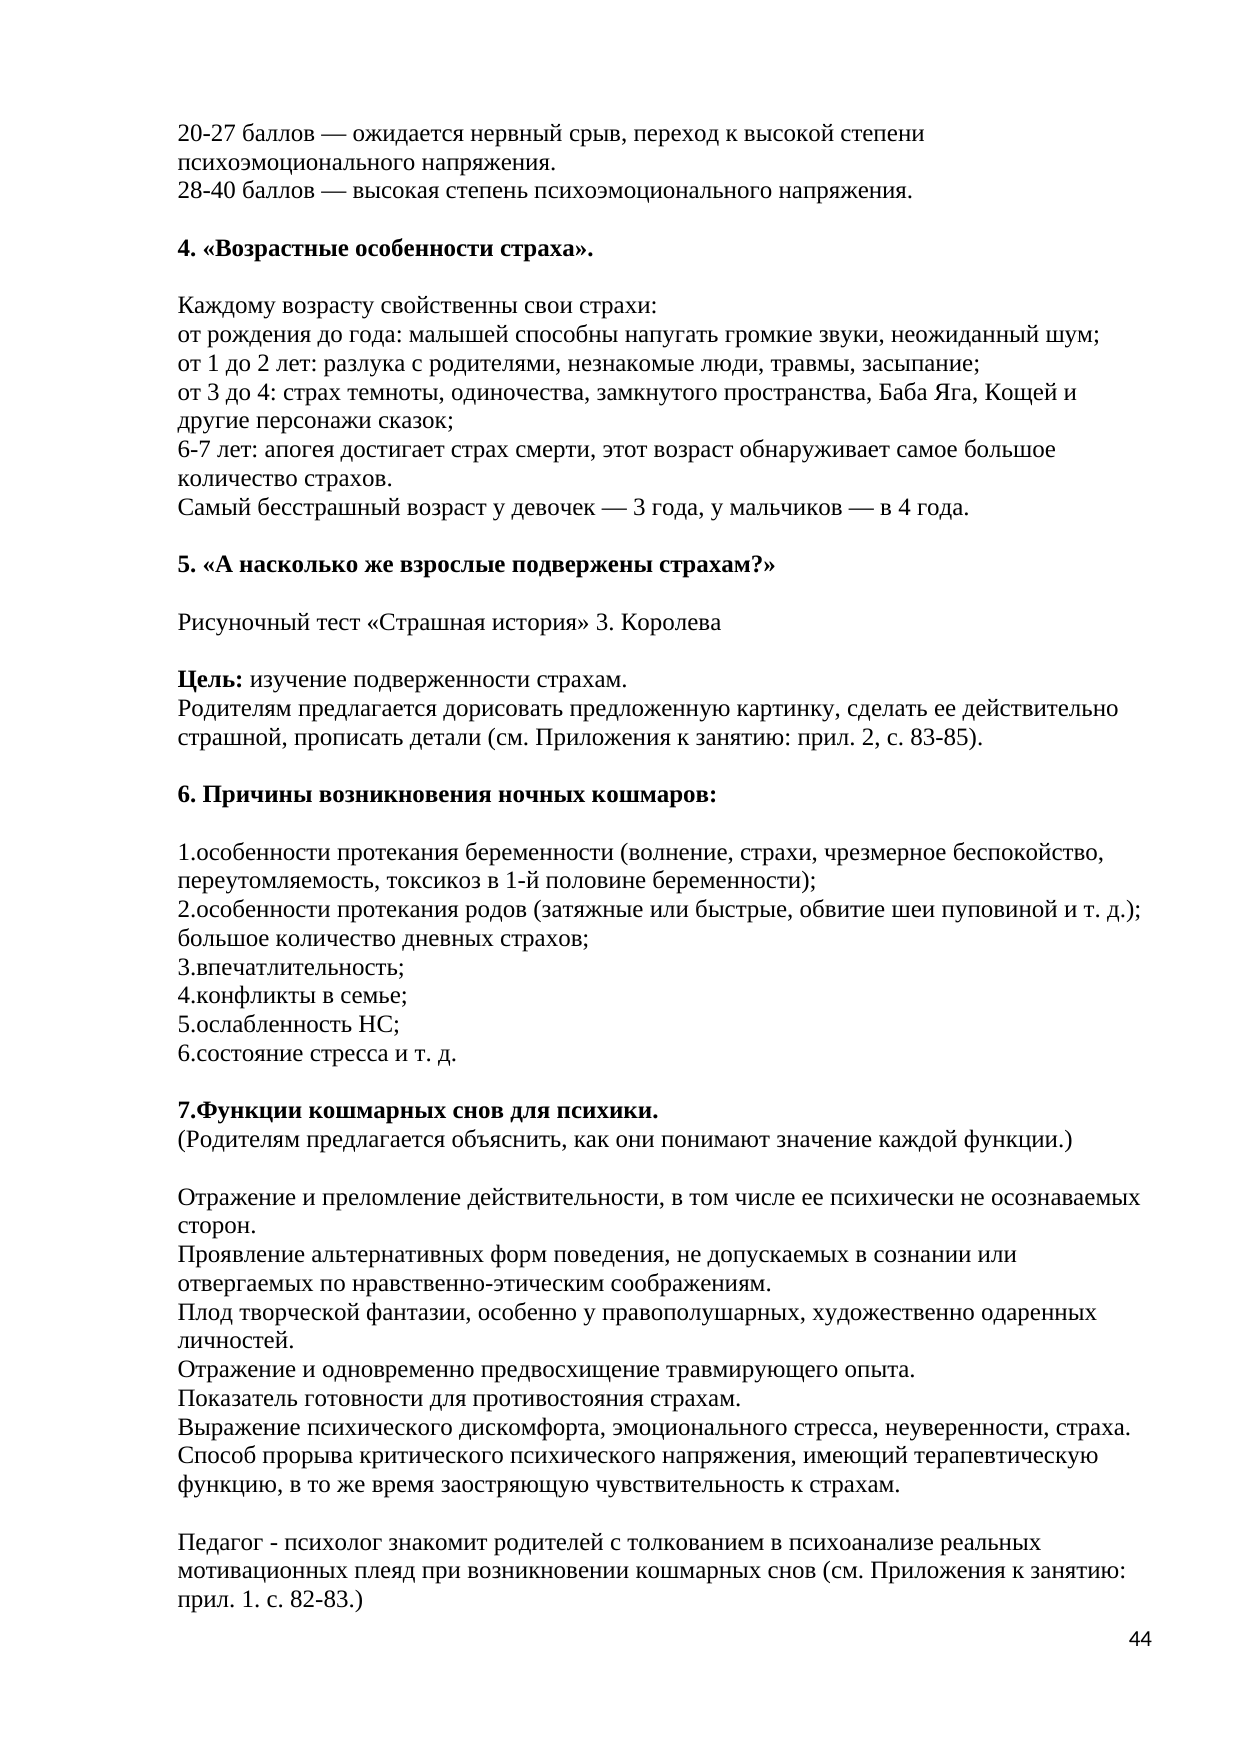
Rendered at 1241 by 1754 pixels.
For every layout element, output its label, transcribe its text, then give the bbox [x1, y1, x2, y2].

text Способ прорыва критического психического напряжения, имеющий терапевтическую функцию, в то же время заостряющую чувствительность к страхам. [177, 1441, 1152, 1498]
text 3.впечатлительность; [177, 952, 1152, 981]
text большое количество дневных страхов; [177, 923, 1152, 952]
text Плод творческой фантазии, особенно у правополушарных, художественно одаренных личностей. [177, 1297, 1152, 1354]
text Рисуночный тест «Страшная история» 3. Королева [177, 607, 1152, 636]
text Педагог - психолог знакомит родителей с толкованием в психоанализе реальных мотивационных плеяд при возникновении кошмарных снов (см. Приложения к занятию: прил. 1. с. 82-83.) [177, 1527, 1152, 1613]
text Показатель готовности для противостояния страхам. [177, 1383, 1152, 1412]
text Выражение психического дискомфорта, эмоционального стресса, неуверенности, страха. [177, 1412, 1152, 1441]
text 6-7 лет: апогея достигает страх смерти, этот возраст обнаруживает самое большое количество страхов. [177, 434, 1152, 492]
text 1.особенности протекания беременности (волнение, страхи, чрезмерное беспокойство, переутомляемость, токсикоз в 1-й половине беременности); [177, 837, 1152, 894]
text Цель: изучение подверженности страхам. [177, 664, 1152, 693]
text 7.Функции кошмарных снов для психики. [177, 1096, 1152, 1124]
text Проявление альтернативных форм поведения, не допускаемых в сознании или отвергаемых по нравственно-этическим соображениям. [177, 1239, 1152, 1297]
text Отражение и одновременно предвосхищение травмирующего опыта. [177, 1354, 1152, 1383]
text 20-27 баллов — ожидается нервный срыв, переход к высокой степени психоэмоционального напряжения. [177, 118, 1152, 176]
text 4.конфликты в семье; [177, 981, 1152, 1009]
text Самый бесстрашный возраст у девочек — 3 года, у мальчиков — в 4 года. [177, 492, 1152, 521]
text 5. «А насколько же взрослые подвержены страхам?» [177, 549, 1152, 578]
text 6. Причины возникновения ночных кошмаров: [177, 779, 1152, 808]
text Родителям предлагается дорисовать предложенную картинку, сделать ее действительно страшной, прописать детали (см. Приложения к занятию: прил. 2, с. 83-85). [177, 693, 1152, 751]
text 28-40 баллов — высокая степень психоэмоционального напряжения. [177, 176, 1152, 204]
text 4. «Возрастные особенности страха». [177, 233, 1152, 262]
text 6.состояние стресса и т. д. [177, 1038, 1152, 1067]
text от 1 до 2 лет: разлука с родителями, незнакомые люди, травмы, засыпание; [177, 348, 1152, 377]
text от рождения до года: малышей способны напугать громкие звуки, неожиданный шум; [177, 319, 1152, 348]
text от 3 до 4: страх темноты, одиночества, замкнутого пространства, Баба Яга, Кощей и другие персонажи сказок; [177, 377, 1152, 434]
text 2.особенности протекания родов (затяжные или быстрые, обвитие шеи пуповиной и т. д.); [177, 894, 1152, 923]
text Каждому возрасту свойственны свои страхи: [177, 291, 1152, 319]
text (Родителям предлагается объяснить, как они понимают значение каждой функции.) [177, 1124, 1152, 1153]
text 5.ослабленность НС; [177, 1009, 1152, 1038]
text Отражение и преломление действительности, в том числе ее психически не осознаваемых сторон. [177, 1182, 1152, 1239]
